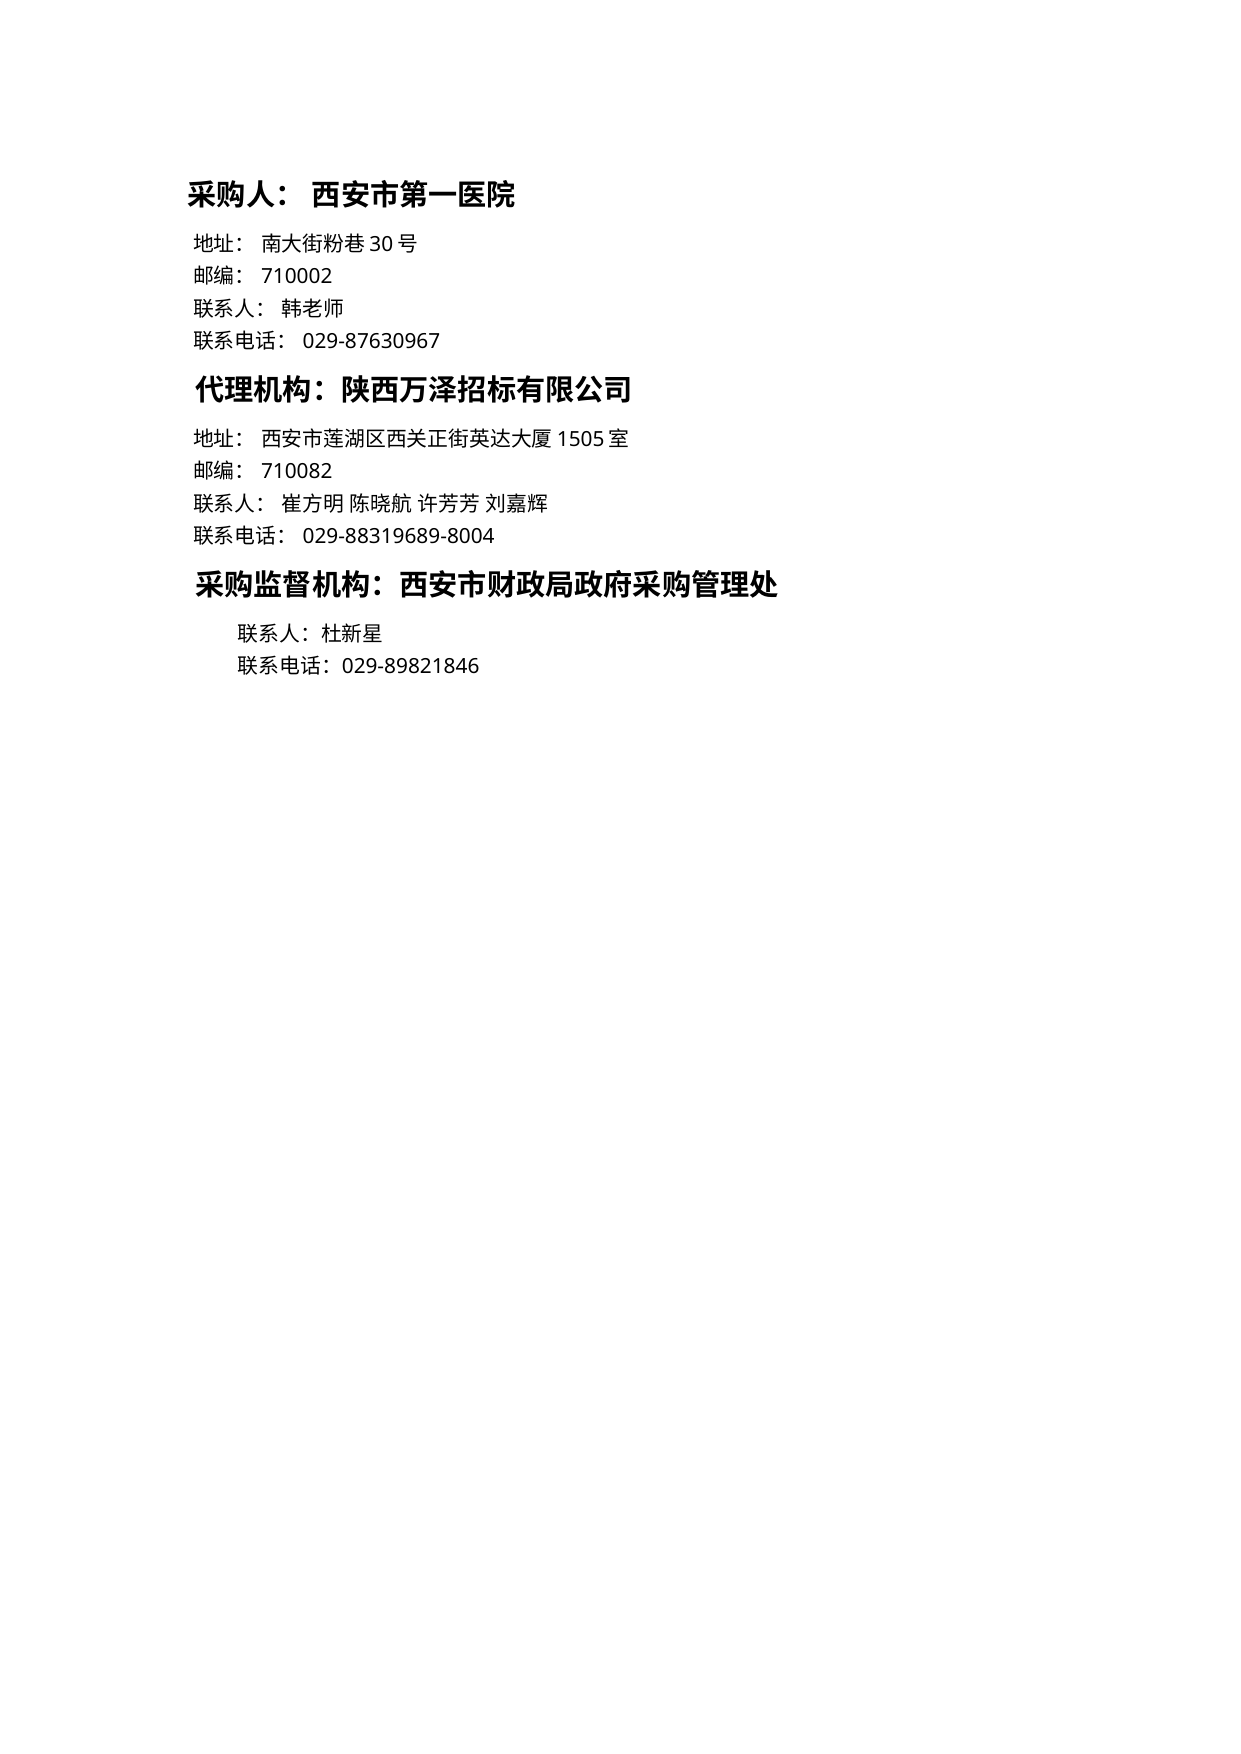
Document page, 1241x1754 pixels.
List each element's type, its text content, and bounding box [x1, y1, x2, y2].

text 邮编： 710082 [187, 454, 1053, 487]
text 地址： 南大街粉巷30号 [187, 227, 1053, 259]
text 代理机构：陕西万泽招标有限公司 [187, 357, 1053, 422]
text 采购人： 西安市第一医院 [187, 162, 1053, 227]
text 联系电话：029-89821846 [187, 649, 1053, 682]
text 地址： 西安市莲湖区西关正街英达大厦1505室 [187, 422, 1053, 454]
text 联系人： 崔方明 陈晓航 许芳芳 刘嘉辉 [187, 487, 1053, 519]
text 联系人：杜新星 [187, 617, 1053, 649]
text 采购监督机构：西安市财政局政府采购管理处 [187, 552, 1053, 617]
text 联系电话： 029-88319689-8004 [187, 519, 1053, 552]
text 联系电话： 029-87630967 [187, 324, 1053, 357]
text 邮编： 710002 [187, 259, 1053, 292]
text 联系人： 韩老师 [187, 292, 1053, 324]
